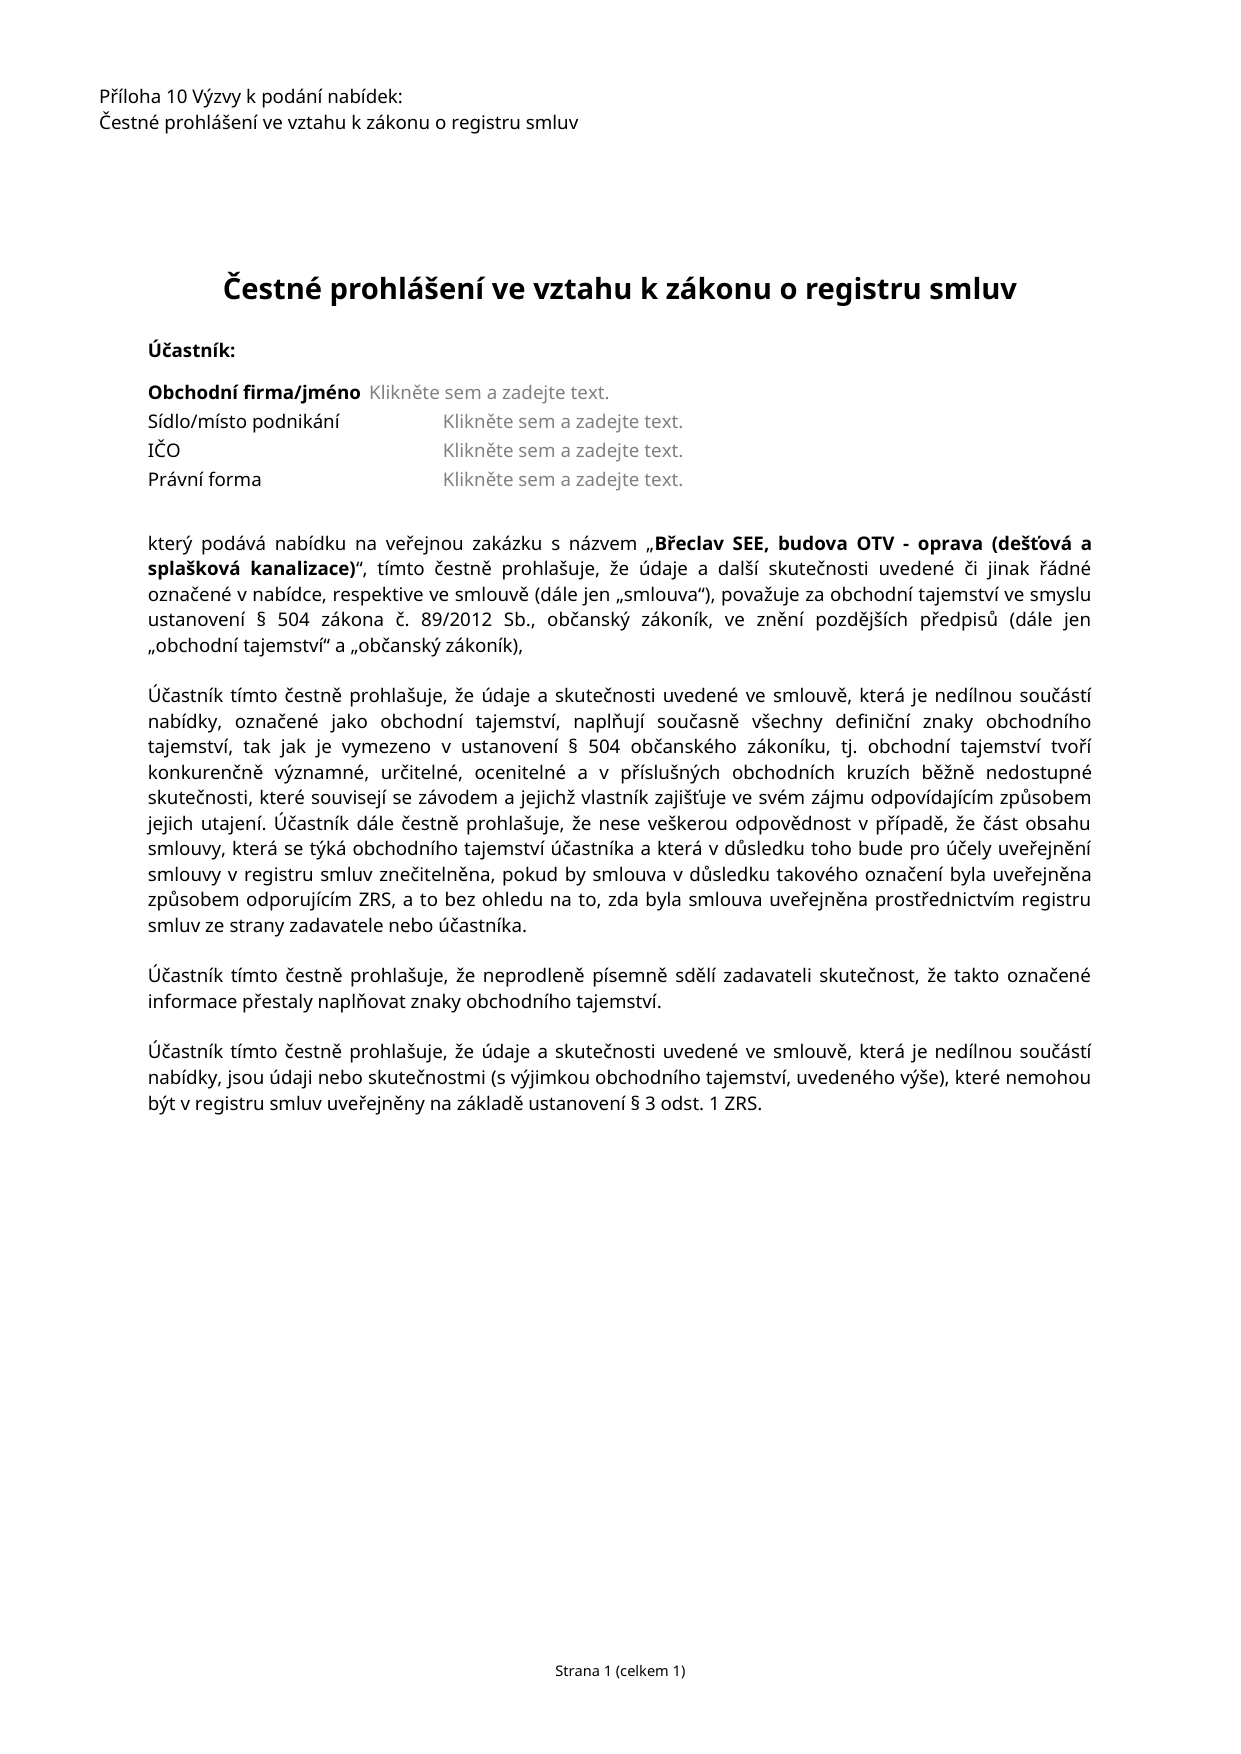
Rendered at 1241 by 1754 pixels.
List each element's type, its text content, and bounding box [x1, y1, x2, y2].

text který podává nabídku na veřejnou zakázku s názvem „Břeclav SEE, budova OTV - oprava (dešťová a splašková kanalizace)“, tímto čestně prohlašuje, že údaje a další skutečnosti uvedené či jinak řádné označené v nabídce, respektive ve smlouvě (dále jen „smlouva“), považuje za obchodní tajemství ve smyslu ustanovení § 504 zákona č. 89/2012 Sb., občanský zákoník, ve znění pozdějších předpisů (dále jen „obchodní tajemství“ a „občanský zákoník), [148, 530, 1093, 658]
text Účastník: [148, 333, 1093, 364]
text Sídlo/místo podnikání [148, 405, 1093, 434]
text Účastník tímto čestně prohlašuje, že údaje a skutečnosti uvedené ve smlouvě, která je nedílnou součástí nabídky, označené jako obchodní tajemství, naplňují současně všechny definiční znaky obchodního tajemství, tak jak je vymezeno v ustanovení § 504 občanského zákoníku, tj. obchodní tajemství tvoří konkurenčně významné, určitelné, ocenitelné a v příslušných obchodních kruzích běžně nedostupné skutečnosti, které souvisejí se závodem a jejichž vlastník zajišťuje ve svém zájmu odpovídajícím způsobem jejich utajení. Účastník dále čestně prohlašuje, že nese veškerou odpovědnost v případě, že část obsahu smlouvy, která se týká obchodního tajemství účastníka a která v důsledku toho bude pro účely uveřejnění smlouvy v registru smluv znečitelněna, pokud by smlouva v důsledku takového označení byla uveřejněna způsobem odporujícím ZRS, a to bez ohledu na to, zda byla smlouva uveřejněna prostřednictvím registru smluv ze strany zadavatele nebo účastníka. [148, 683, 1093, 938]
text Právní forma [148, 463, 1093, 492]
text Účastník tímto čestně prohlašuje, že údaje a skutečnosti uvedené ve smlouvě, která je nedílnou součástí nabídky, jsou údaji nebo skutečnostmi (s výjimkou obchodního tajemství, uvedeného výše), které nemohou být v registru smluv uveřejněny na základě ustanovení § 3 odst. 1 ZRS. [148, 1039, 1093, 1115]
text Účastník tímto čestně prohlašuje, že neprodleně písemně sdělí zadavateli skutečnost, že takto označené informace přestaly naplňovat znaky obchodního tajemství. [148, 963, 1093, 1014]
title Čestné prohlášení ve vztahu k zákonu o registru smluv [148, 268, 1093, 308]
text IČO [148, 434, 1093, 463]
text Obchodní firma/jméno [148, 376, 1093, 405]
